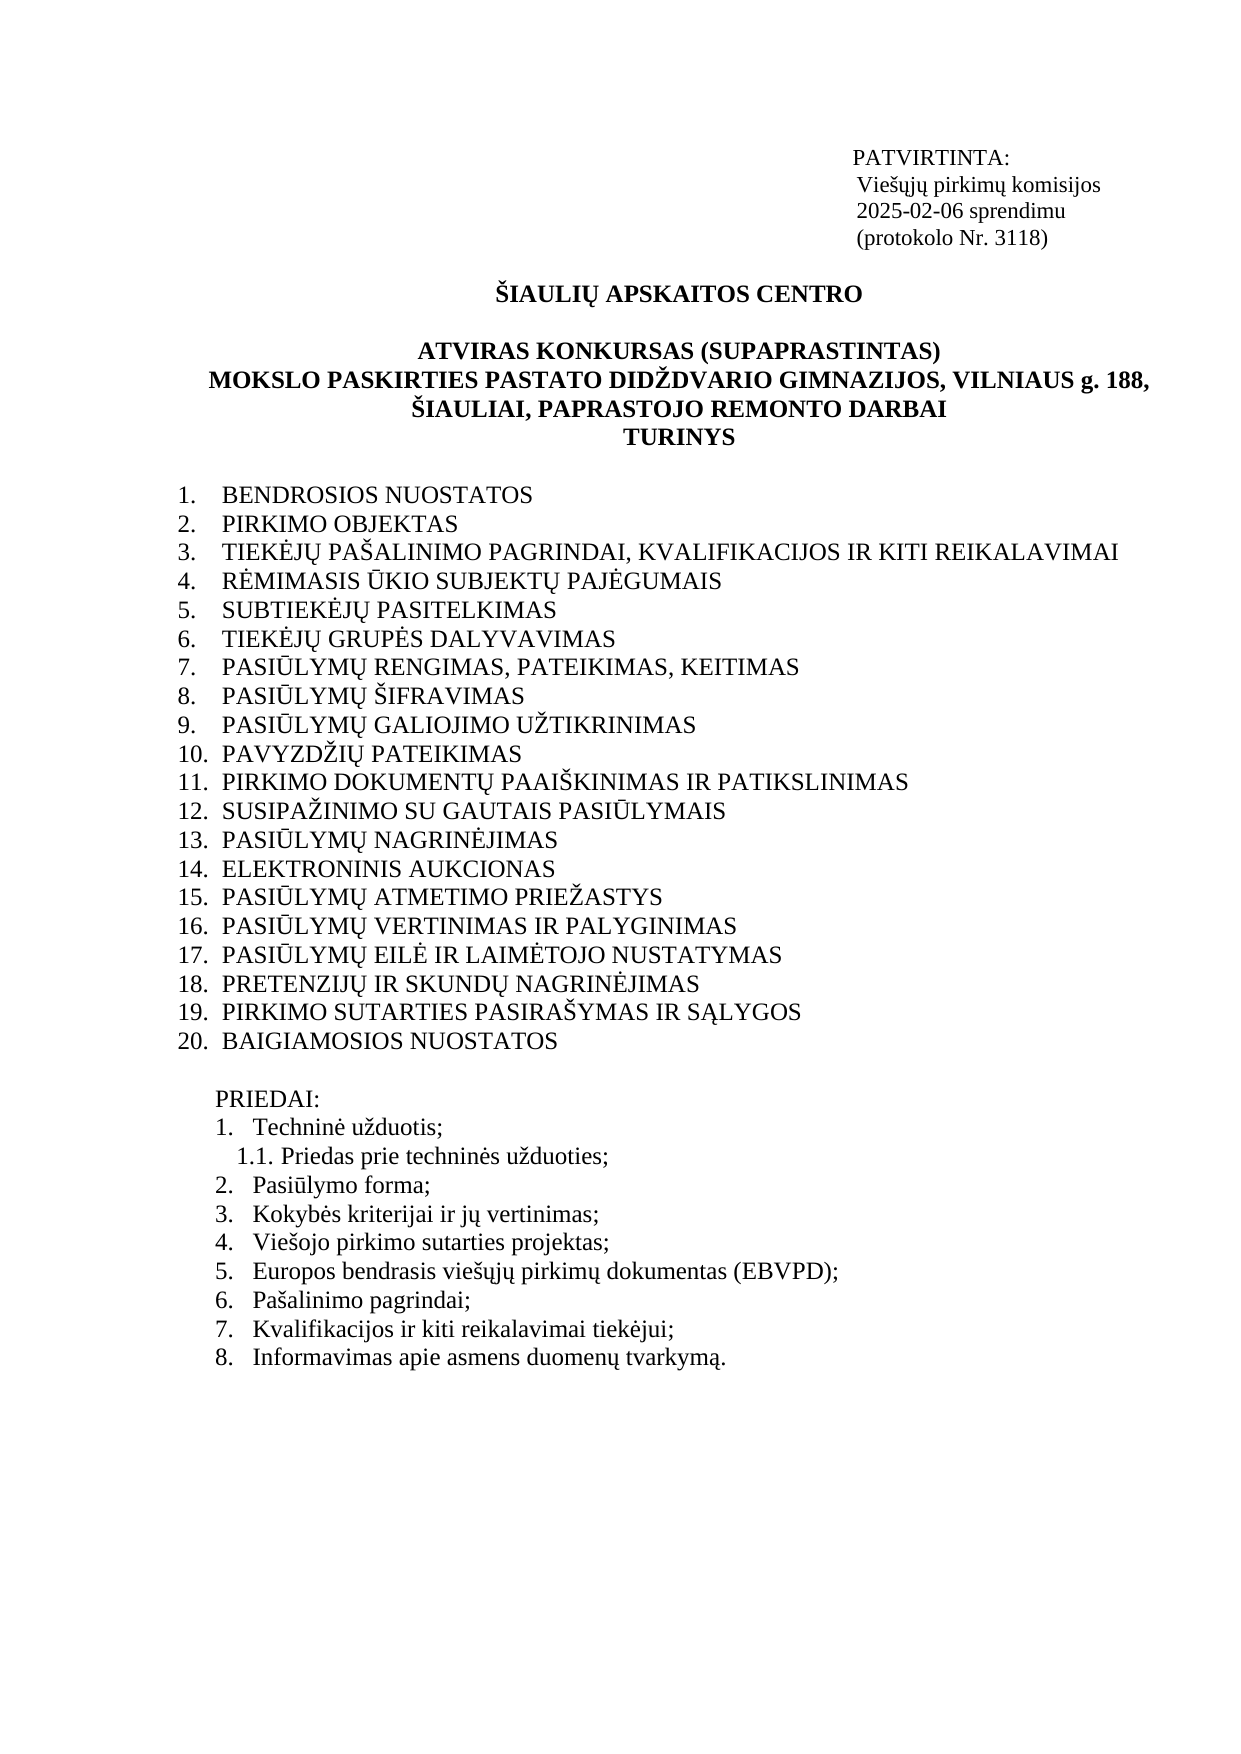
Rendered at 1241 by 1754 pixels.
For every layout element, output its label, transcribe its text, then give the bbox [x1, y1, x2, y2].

list BAIGIAMOSIOS NUOSTATOS [177, 1026, 1181, 1055]
list PASIŪLYMŲ ATMETIMO PRIEŽASTYS [177, 882, 1181, 911]
list Pašalinimo pagrindai; [215, 1285, 1181, 1314]
list TIEKĖJŲ PAŠALINIMO PAGRINDAI, KVALIFIKACIJOS IR KITI REIKALAVIMAI [177, 537, 1181, 566]
list PRETENZIJŲ IR SKUNDŲ NAGRINĖJIMAS [177, 969, 1181, 997]
list BENDROSIOS NUOSTATOS [177, 480, 1181, 509]
list SUSIPAŽINIMO SU GAUTAIS PASIŪLYMAIS [177, 796, 1181, 825]
text PRIEDAI: [177, 1084, 1181, 1112]
text PATVIRTINTA: [717, 144, 1181, 171]
text TURINYS [177, 422, 1181, 451]
list PASIŪLYMŲ NAGRINĖJIMAS [177, 825, 1181, 854]
list PASIŪLYMŲ RENGIMAS, PATEIKIMAS, KEITIMAS [177, 652, 1181, 681]
list RĖMIMASIS ŪKIO SUBJEKTŲ PAJĖGUMAIS [177, 566, 1181, 595]
list PIRKIMO DOKUMENTŲ PAAIŠKINIMAS IR PATIKSLINIMAS [177, 767, 1181, 796]
list PAVYZDŽIŲ PATEIKIMAS [177, 739, 1181, 767]
list Techninė užduotis; [215, 1112, 1181, 1141]
list PIRKIMO SUTARTIES PASIRAŠYMAS IR SĄLYGOS [177, 997, 1181, 1026]
text (protokolo Nr. 3118) [177, 223, 1181, 250]
list PASIŪLYMŲ VERTINIMAS IR PALYGINIMAS [177, 911, 1181, 940]
text Viešųjų pirkimų komisijos [312, 171, 1181, 197]
text 2025-02-06 sprendimu [177, 197, 1181, 223]
list PASIŪLYMŲ ŠIFRAVIMAS [177, 681, 1181, 710]
list ELEKTRONINIS AUKCIONAS [177, 854, 1181, 882]
list TIEKĖJŲ GRUPĖS DALYVAVIMAS [177, 624, 1181, 652]
list PASIŪLYMŲ EILĖ IR LAIMĖTOJO NUSTATYMAS [177, 940, 1181, 969]
list PASIŪLYMŲ GALIOJIMO UŽTIKRINIMAS [177, 710, 1181, 739]
text MOKSLO PASKIRTIES PASTATO DIDŽDVARIO GIMNAZIJOS, VILNIAUS g. 188, ŠIAULIAI, PAPRASTOJO REMONTO DARBAI [177, 365, 1181, 422]
list Pasiūlymo forma; [215, 1170, 1181, 1199]
text ATVIRAS KONKURSAS (SUPAPRASTINTAS) [177, 336, 1181, 365]
list Priedas prie techninės užduoties; [236, 1141, 1181, 1170]
list Informavimas apie asmens duomenų tvarkymą. [215, 1342, 1181, 1371]
list Viešojo pirkimo sutarties projektas; [215, 1227, 1181, 1256]
list PIRKIMO OBJEKTAS [177, 509, 1181, 537]
list SUBTIEKĖJŲ PASITELKIMAS [177, 595, 1181, 624]
list Kokybės kriterijai ir jų vertinimas; [215, 1199, 1181, 1227]
list Europos bendrasis viešųjų pirkimų dokumentas (EBVPD); [215, 1256, 1181, 1285]
text ŠIAULIŲ APSKAITOS CENTRO [177, 279, 1181, 307]
list Kvalifikacijos ir kiti reikalavimai tiekėjui; [215, 1314, 1181, 1342]
